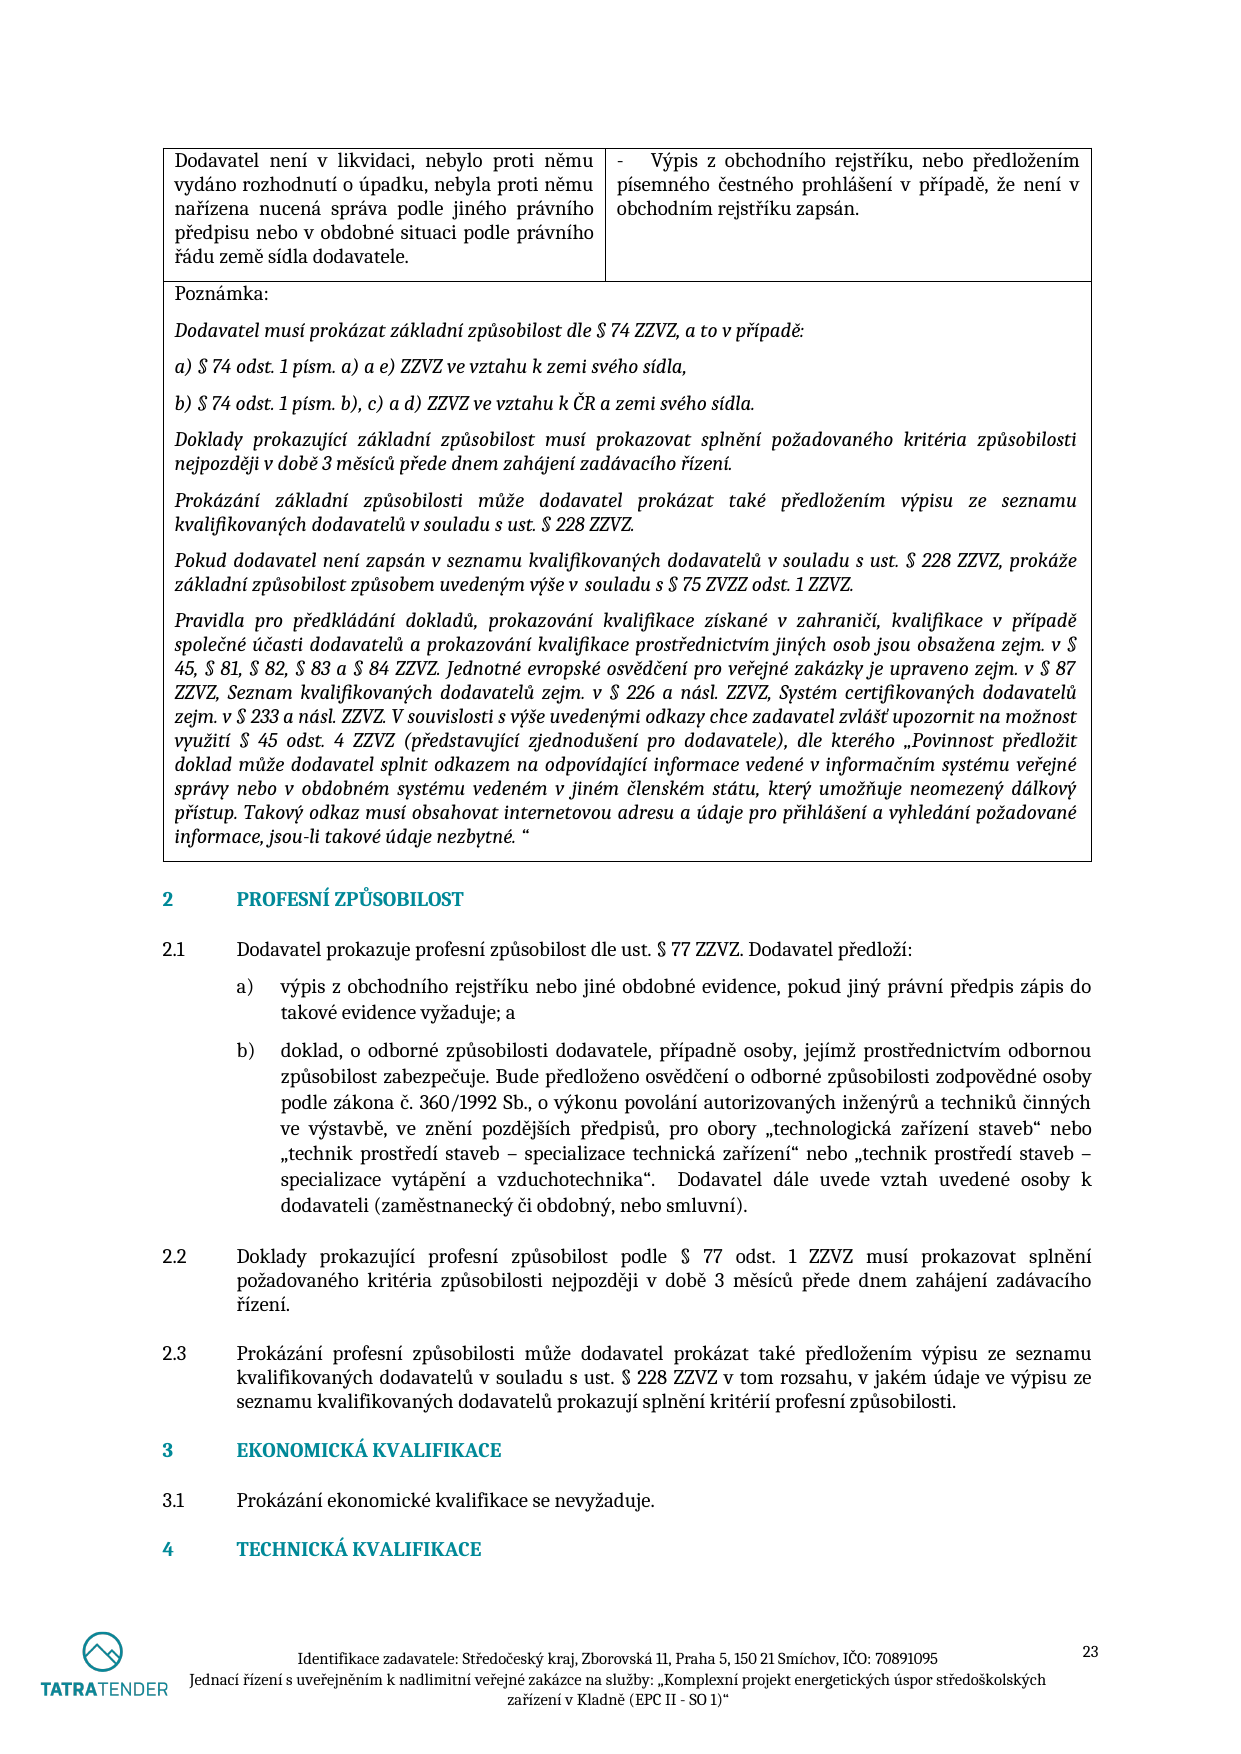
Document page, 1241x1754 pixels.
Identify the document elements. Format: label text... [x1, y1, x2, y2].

subtitle Profesní způsobilost [162, 887, 1093, 911]
subtitle Dodavatel prokazuje profesní způsobilost dle ust. § 77 ZZVZ. Dodavatel předloží: [162, 938, 1093, 962]
table_cell Poznámka: Dodavatel musí prokázat základní způsobilost dle § 74 ZZVZ, a to v případě: a) § 74 odst. 1 písm. a) a e) ZZVZ ve vztahu k zemi svého sídla, b) § 74 odst. 1 písm. b), c) a d) ZZVZ ve vztahu k ČR a zemi svého sídla. Doklady prokazující základní způsobilost musí prokazovat splnění požadovaného kritéria způsobilosti nejpozději v době 3 měsíců přede dnem zahájení zadávacího řízení. Prokázání základní způsobilosti může dodavatel prokázat také předložením výpisu ze seznamu kvalifikovaných dodavatelů v souladu s ust. § 228 ZZVZ. Pokud dodavatel není zapsán v seznamu kvalifikovaných dodavatelů v souladu s ust. § 228 ZZVZ, prokáže základní způsobilost způsobem uvedeným výše v souladu s § 75 ZVZZ odst. 1 ZZVZ. Pravidla pro předkládání dokladů, prokazování kvalifikace získané v zahraničí, kvalifikace v případě společné účasti dodavatelů a prokazování kvalifikace prostřednictvím jiných osob jsou obsažena zejm. v § 45, § 81, § 82, § 83 a § 84 ZZVZ. Jednotné evropské osvědčení pro veřejné zakázky je upraveno zejm. v § 87 ZZVZ, Seznam kvalifikovaných dodavatelů zejm. v § 226 a násl. ZZVZ, Systém certifikovaných dodavatelů zejm. v § 233 a násl. ZZVZ. V souvislosti s výše uvedenými odkazy chce zadavatel zvlášť upozornit na možnost využití § 45 odst. 4 ZZVZ (představující zjednodušení pro dodavatele), dle kterého „Povinnost předložit doklad může dodavatel splnit odkazem na odpovídající informace vedené v informačním systému veřejné správy nebo v obdobném systému vedeném v jiném členském státu, který umožňuje neomezený dálkový přístup. Takový odkaz musí obsahovat internetovou adresu a údaje pro přihlášení a vyhledání požadované informace, jsou-li takové údaje nezbytné. “ [164, 282, 1091, 861]
subtitle Prokázání profesní způsobilosti může dodavatel prokázat také předložením výpisu ze seznamu kvalifikovaných dodavatelů v souladu s ust. § 228 ZZVZ v tom rozsahu, v jakém údaje ve výpisu ze seznamu kvalifikovaných dodavatelů prokazují splnění kritérií profesní způsobilosti. [162, 1341, 1093, 1413]
subtitle výpis z obchodního rejstříku nebo jiné obdobné evidence, pokud jiný právní předpis zápis do takové evidence vyžaduje; a [236, 974, 1093, 1024]
subtitle Prokázání ekonomické kvalifikace se nevyžaduje. [162, 1489, 1093, 1513]
subtitle doklad, o odborné způsobilosti dodavatele, případně osoby, jejímž prostřednictvím odbornou způsobilost zabezpečuje. Bude předloženo osvědčení o odborné způsobilosti zodpovědné osoby podle zákona č. 360/1992 Sb., o výkonu povolání autorizovaných inženýrů a techniků činných ve výstavbě, ve znění pozdějších předpisů, pro obory „technologická zařízení staveb“ nebo „technik prostředí staveb – specializace technická zařízení“ nebo „technik prostředí staveb – specializace vytápění a vzduchotechnika“. Dodavatel dále uvede vztah uvedené osoby k dodavateli (zaměstnanecký či obdobný, nebo smluvní). [236, 1039, 1093, 1218]
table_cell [164, 149, 605, 281]
picture [20, 1621, 188, 1710]
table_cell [606, 149, 1091, 281]
subtitle Technická kvalifikace [162, 1538, 1093, 1562]
subtitle Ekonomická kvalifikace [162, 1438, 1093, 1462]
subtitle Doklady prokazující profesní způsobilost podle § 77 odst. 1 ZZVZ musí prokazovat splnění požadovaného kritéria způsobilosti nejpozději v době 3 měsíců přede dnem zahájení zadávacího řízení. [162, 1244, 1093, 1316]
